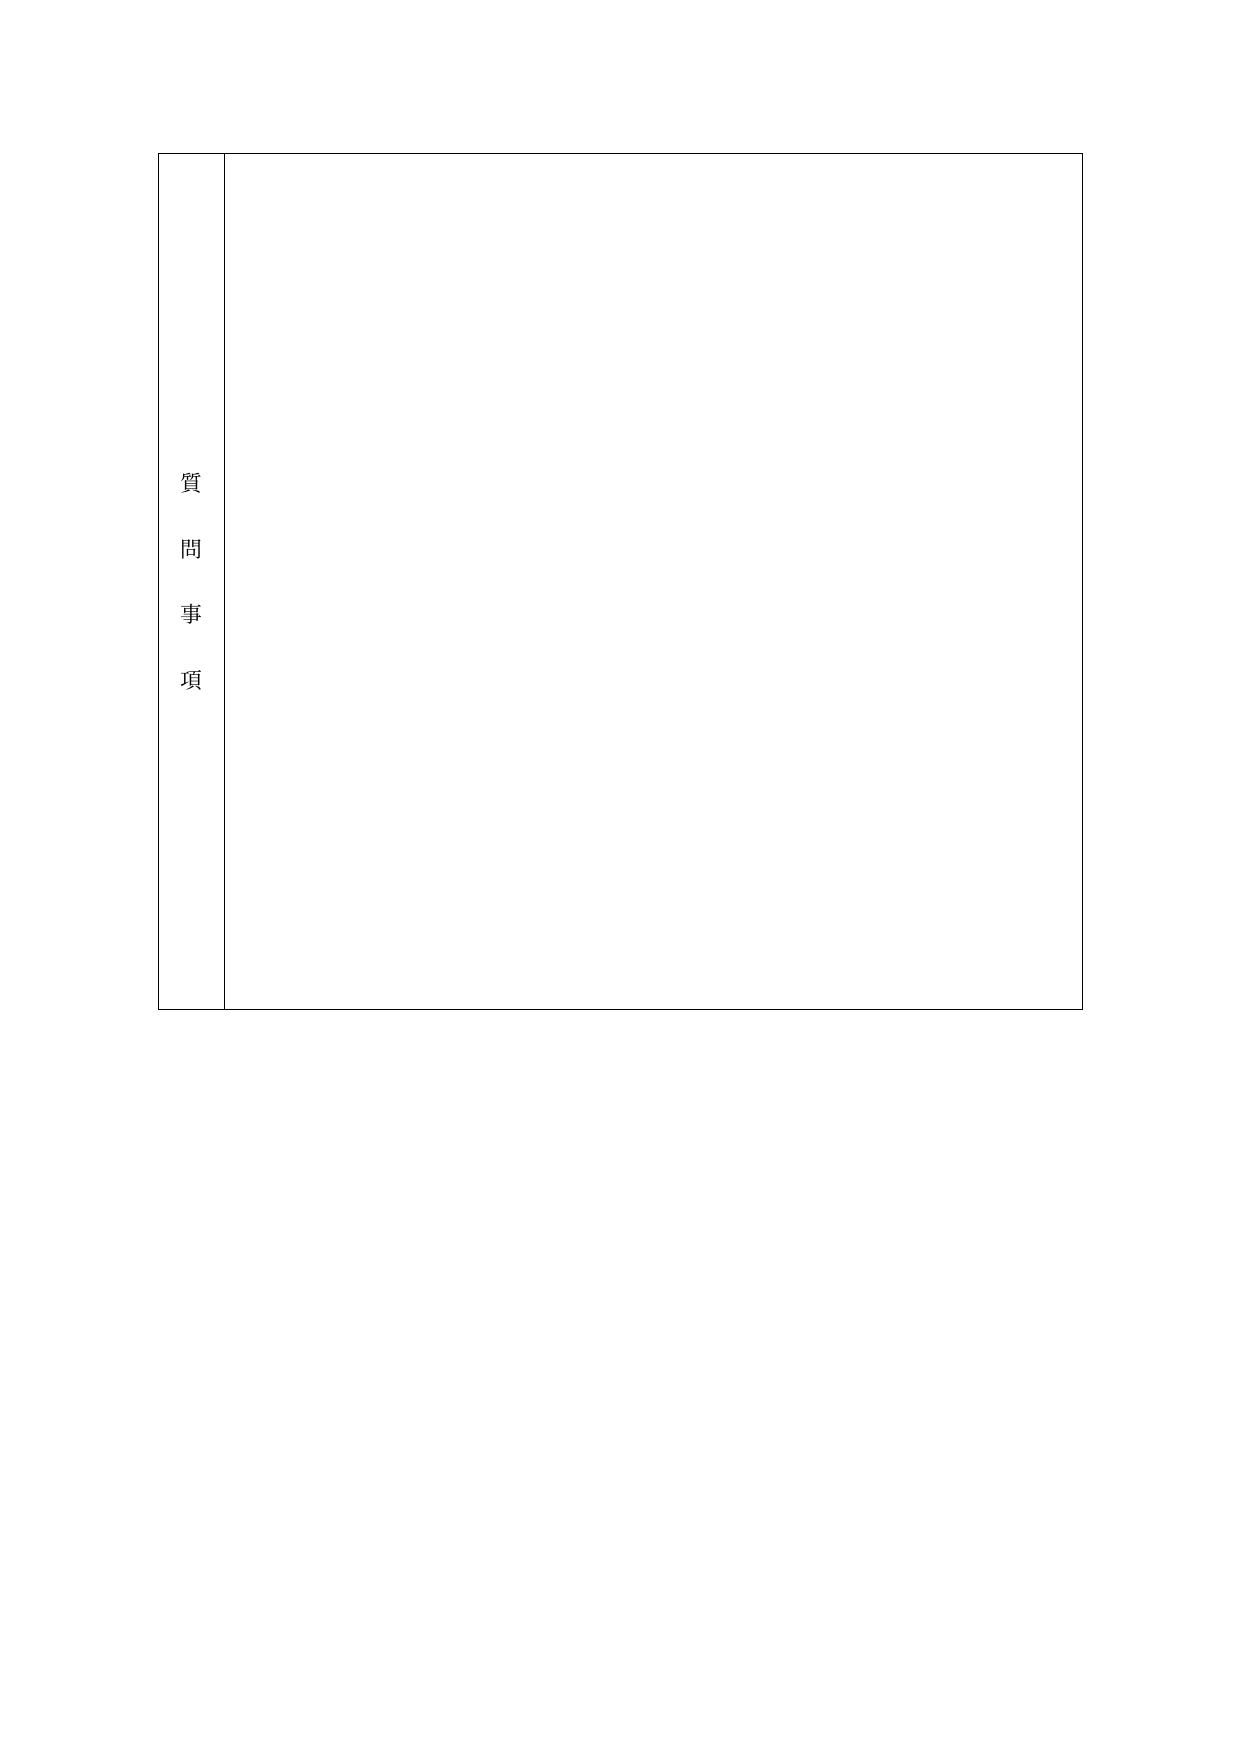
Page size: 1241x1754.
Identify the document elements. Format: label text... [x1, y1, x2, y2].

table_header 質 問 事 項 [159, 154, 224, 1008]
table_header [225, 154, 1082, 1008]
